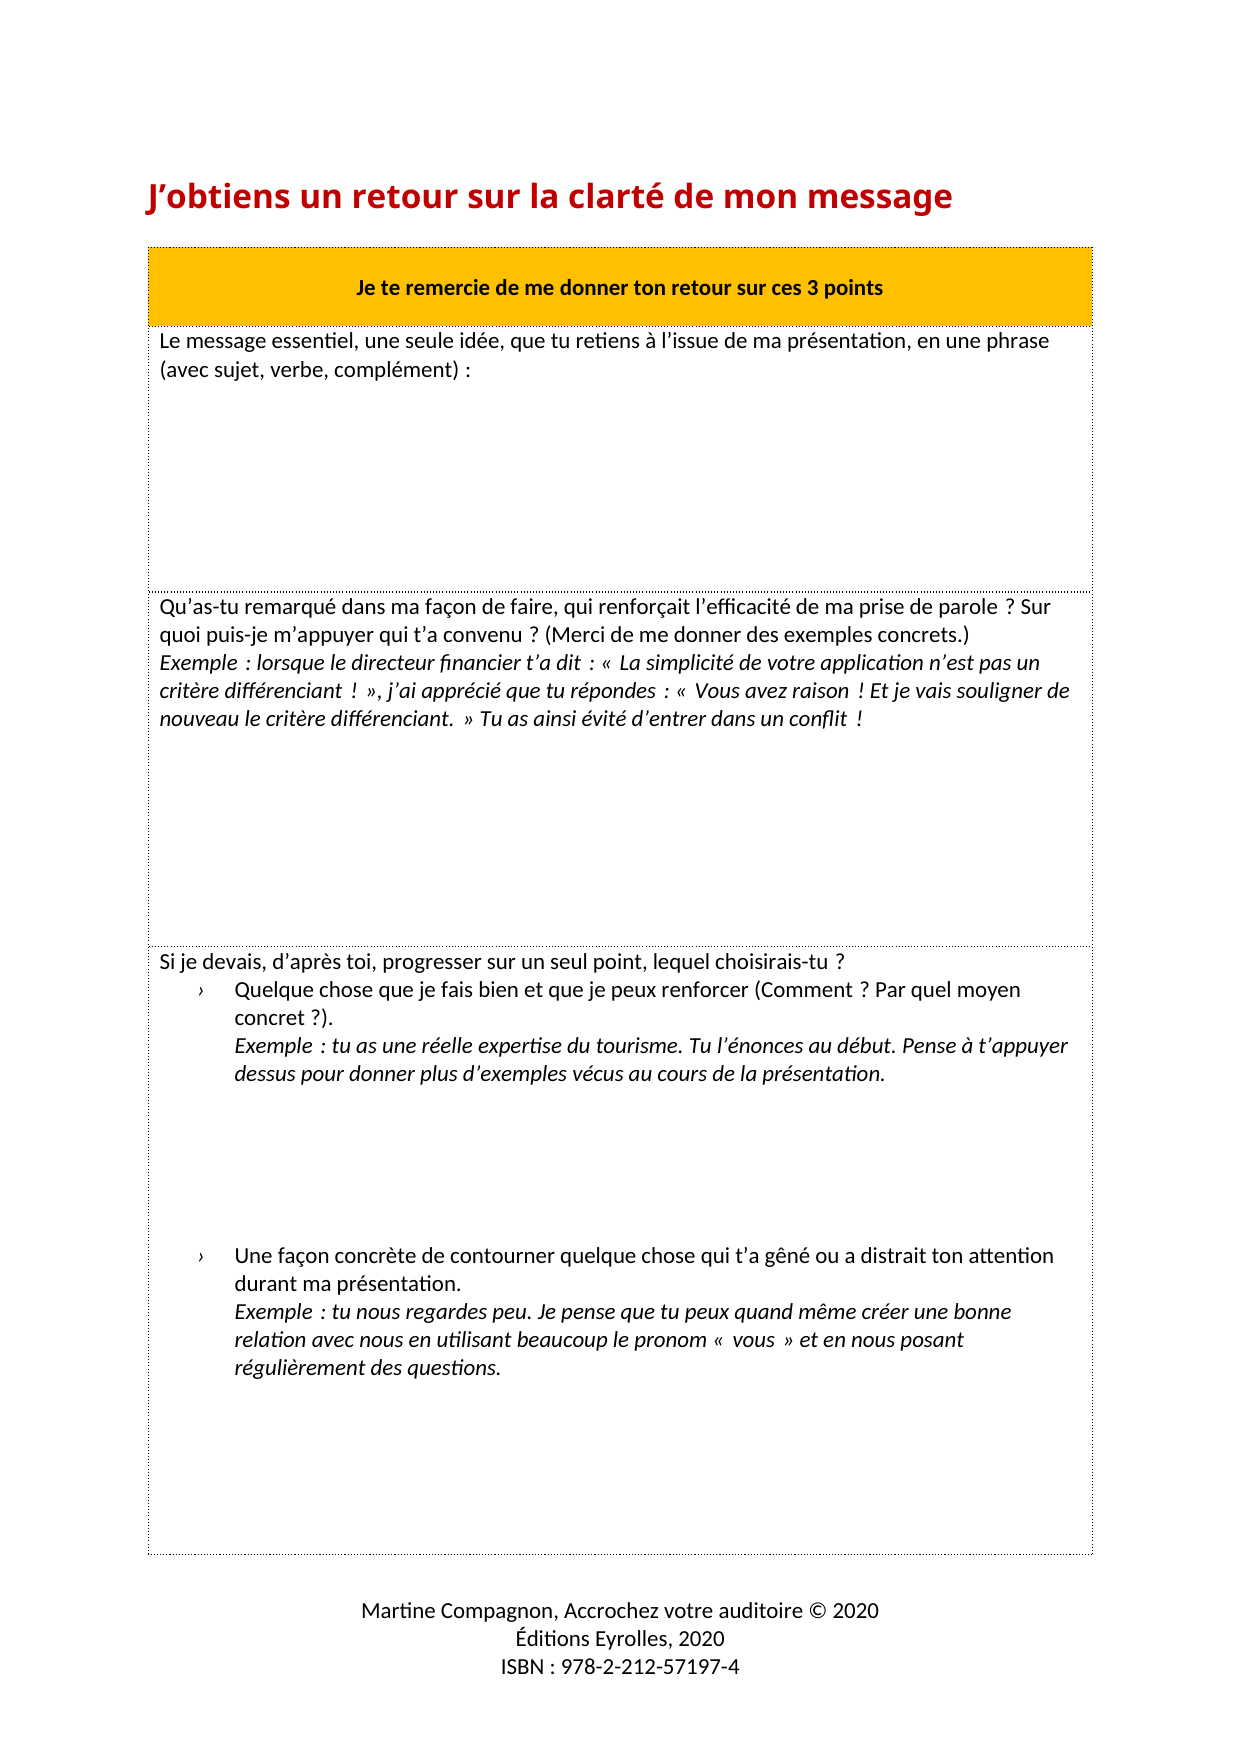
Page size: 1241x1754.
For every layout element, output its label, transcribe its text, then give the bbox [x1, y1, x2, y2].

table_header Je te remercie de me donner ton retour sur ces 3 points [148, 247, 1092, 326]
table_cell Le message essentiel, une seule idée, que tu retiens à l’issue de ma présentation, en une phrase (avec sujet, verbe, complément) : [148, 326, 1092, 591]
subtitle J’obtiens un retour sur la clarté de mon message [148, 173, 1093, 218]
table_cell Si je devais, d’après toi, progresser sur un seul point, lequel choisirais-tu ? Quelque chose que je fais bien et que je peux renforcer (Comment ? Par quel moyen concret ?). Exemple : tu as une réelle expertise du tourisme. Tu l’énonces au début. Pense à t’appuyer dessus pour donner plus d’exemples vécus au cours de la présentation. [148, 946, 1092, 1241]
table_cell Qu’as-tu remarqué dans ma façon de faire, qui renforçait l’efficacité de ma prise de parole ? Sur quoi puis-je m’appuyer qui t’a convenu ? (Merci de me donner des exemples concrets.) Exemple : lorsque le directeur financier t’a dit : « La simplicité de votre application n’est pas un critère différenciant ! », j’ai apprécié que tu répondes : « Vous avez raison ! Et je vais souligner de nouveau le critère différenciant. » Tu as ainsi évité d’entrer dans un conflit ! [148, 591, 1092, 946]
table_cell Une façon concrète de contourner quelque chose qui t’a gêné ou a distrait ton attention durant ma présentation. Exemple : tu nous regardes peu. Je pense que tu peux quand même créer une bonne relation avec nous en utilisant beaucoup le pronom « vous » et en nous posant régulièrement des questions. [148, 1241, 1092, 1554]
